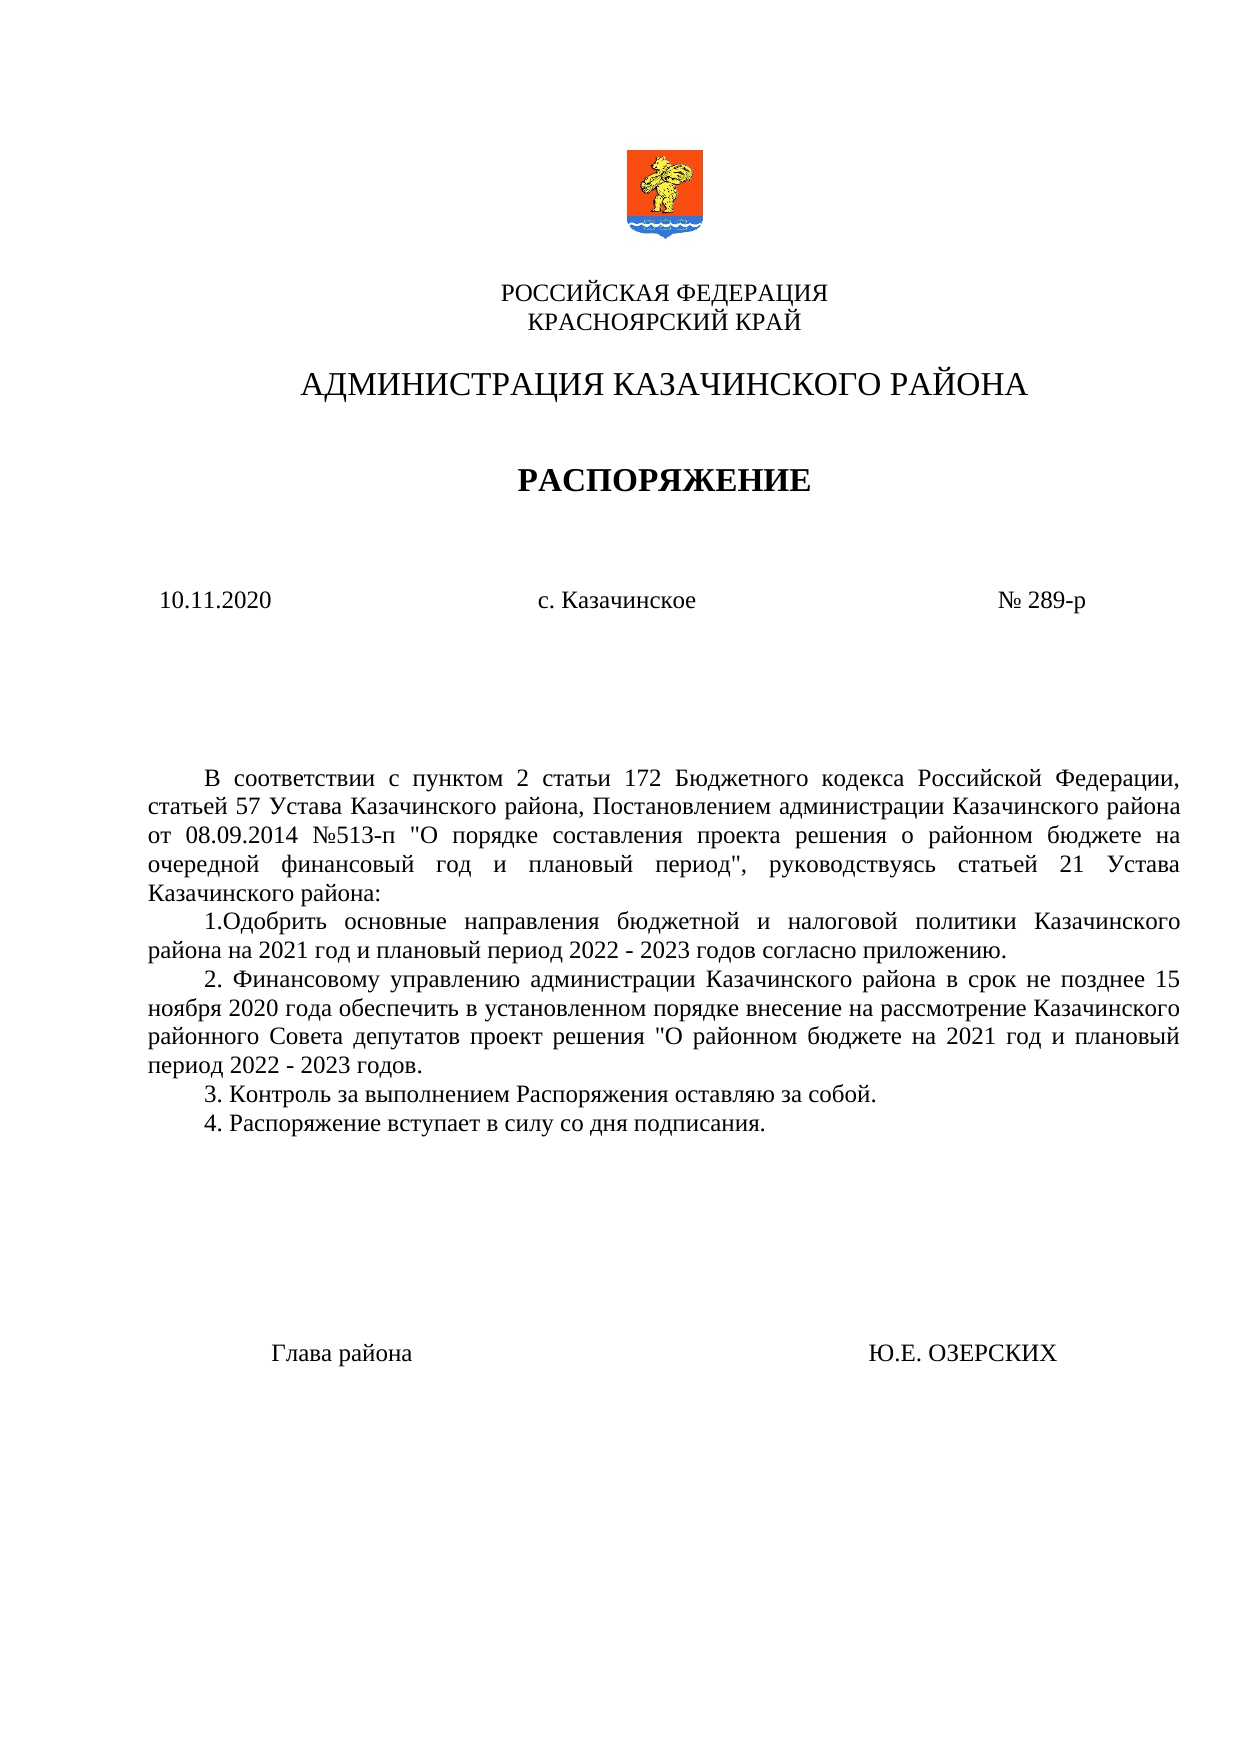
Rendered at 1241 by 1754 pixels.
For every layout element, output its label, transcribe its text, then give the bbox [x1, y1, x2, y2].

text Глава района Ю.Е. ОЗЕРСКИХ [148, 1338, 1181, 1366]
text АДМИНИСТРАЦИЯ КАЗАЧИНСКОГО РАЙОНА [148, 365, 1181, 403]
text РОССИЙСКАЯ ФЕДЕРАЦИЯ КРАСНОЯРСКИЙ КРАЙ [148, 278, 1181, 336]
text В соответствии с пунктом 2 статьи 172 Бюджетного кодекса Российской Федерации, статьей 57 Устава Казачинского района, Постановлением администрации Казачинского района от 08.09.2014 №513-п "О порядке составления проекта решения о районном бюджете на очередной финансовый год и плановый период", руководствуясь статьей 21 Устава Казачинского района: [148, 763, 1181, 906]
text 3. Контроль за выполнением Распоряжения оставляю за собой. [148, 1079, 1181, 1108]
text РАСПОРЯЖЕНИЕ [148, 461, 1181, 499]
table_header № 289-р [793, 585, 1115, 676]
table_header 10.11.2020 [148, 585, 470, 676]
picture [625, 141, 703, 245]
table_header с. Казачинское [470, 585, 793, 676]
text 4. Распоряжение вступает в силу со дня подписания. [148, 1108, 1181, 1136]
text 1.Одобрить основные направления бюджетной и налоговой политики Казачинского района на 2021 год и плановый период 2022 - 2023 годов согласно приложению. [148, 906, 1181, 964]
text 2. Финансовому управлению администрации Казачинского района в срок не позднее 15 ноября 2020 года обеспечить в установленном порядке внесение на рассмотрение Казачинского районного Совета депутатов проект решения "О районном бюджете на 2021 год и плановый период 2022 - 2023 годов. [148, 964, 1181, 1079]
